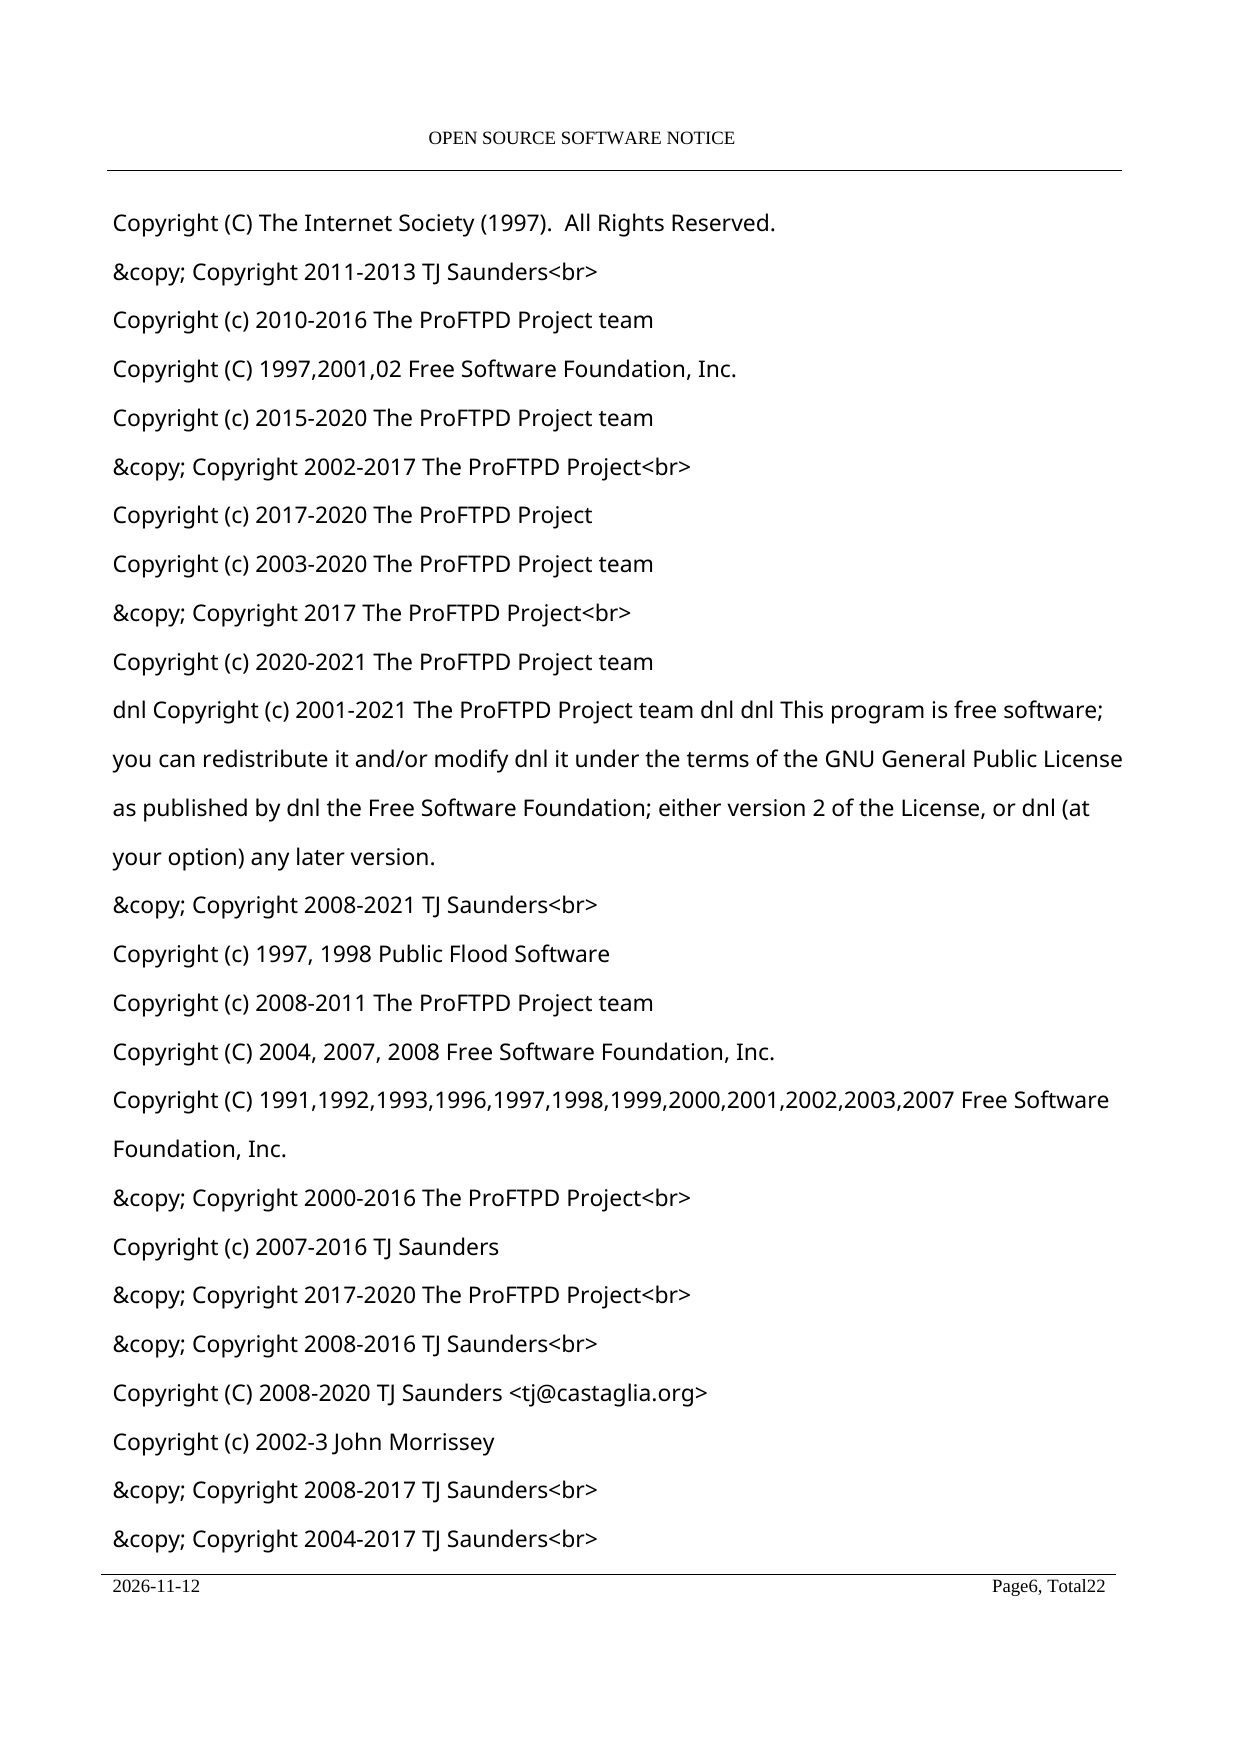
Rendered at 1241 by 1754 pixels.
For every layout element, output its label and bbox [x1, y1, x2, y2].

text [112, 206, 1128, 1555]
